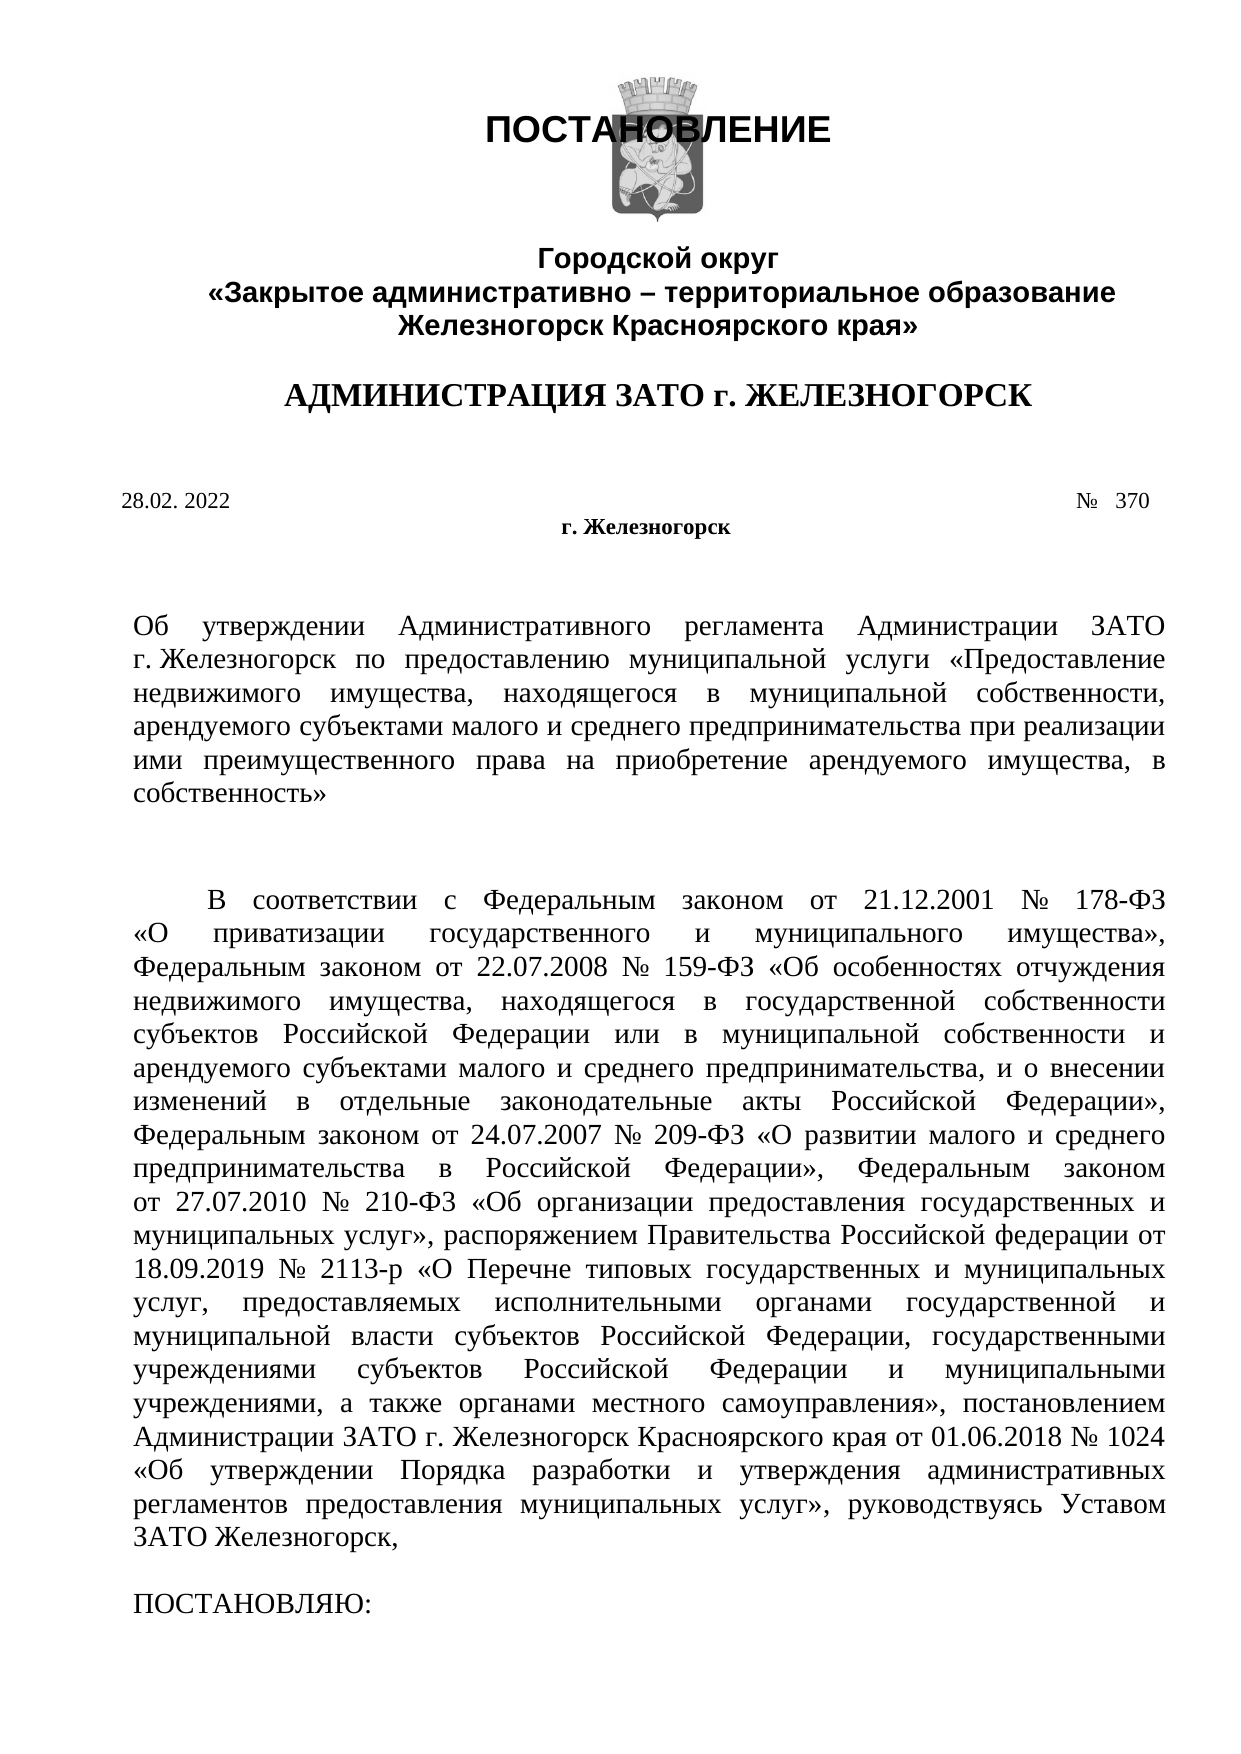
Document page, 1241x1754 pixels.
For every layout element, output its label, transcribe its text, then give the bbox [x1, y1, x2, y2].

text 28.02. 2022 № 370 [121, 487, 1171, 513]
text «Закрытое административно – территориальное образование Железногорск Красноярского края» [143, 275, 1174, 342]
text Городской округ [143, 241, 1174, 275]
subtitle АДМИНИСТРАЦИЯ ЗАТО г. ЖЕЛЕЗНОГОРСК [143, 375, 1174, 414]
text В соответствии с Федеральным законом от 21.12.2001 № 178-ФЗ «О приватизации государственного и муниципального имущества», Федеральным законом от 22.07.2008 № 159-ФЗ «Об особенностях отчуждения недвижимого имущества, находящегося в государственной собственности субъектов Российской Федерации или в муниципальной собственности и арендуемого субъектами малого и среднего предпринимательства, и о внесении изменений в отдельные законодательные акты Российской Федерации», Федеральным законом от 24.07.2007 № 209-ФЗ «О развитии малого и среднего предпринимательства в Российской Федерации», Федеральным законом от 27.07.2010 № 210-Ф3 «Об организации предоставления государственных и муниципальных услуг», распоряжением Правительства Российской федерации от 18.09.2019 № 2113-р «О Перечне типовых государственных и муниципальных услуг, предоставляемых исполнительными органами государственной и муниципальной власти субъектов Российской Федерации, государственными учреждениями субъектов Российской Федерации и муниципальными учреждениями, а также органами местного самоуправления», постановлением Администрации ЗАТО г. Железногорск Красноярского края от 01.06.2018 № 1024 «Об утверждении Порядка разработки и утверждения административных регламентов предоставления муниципальных услуг», руководствуясь Уставом ЗАТО Железногорск, [133, 882, 1166, 1553]
text ПОСТАНОВЛЯЮ: [133, 1586, 1166, 1620]
text ПОСТАНОВЛЕНИЕ [143, 107, 1174, 150]
text г. Железногорск [121, 513, 1171, 539]
text Об утверждении Административного регламента Администрации ЗАТО г. Железногорск по предоставлению муниципальной услуги «Предоставление недвижимого имущества, находящегося в муниципальной собственности, арендуемого субъектами малого и среднего предпринимательства при реализации ими преимущественного права на приобретение арендуемого имущества, в собственность» [133, 608, 1166, 809]
